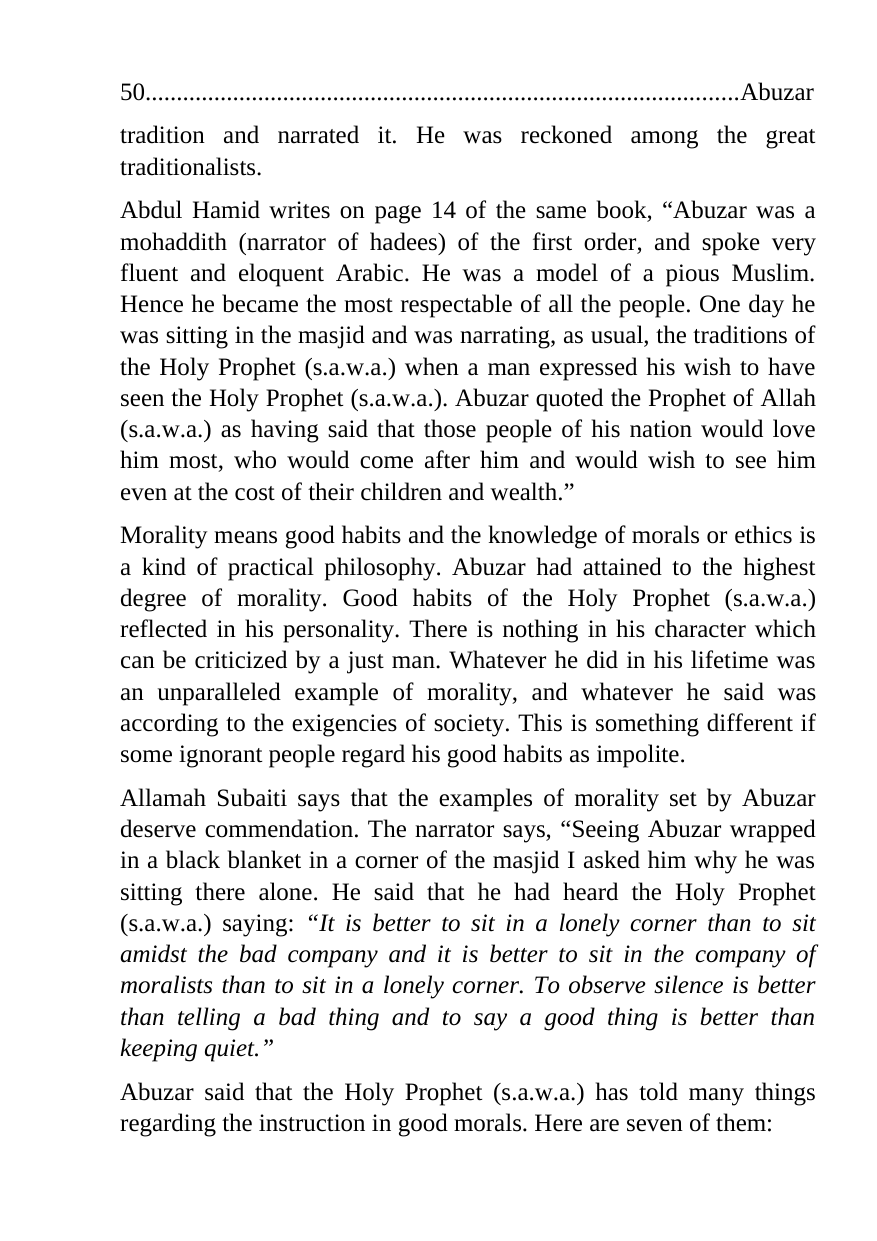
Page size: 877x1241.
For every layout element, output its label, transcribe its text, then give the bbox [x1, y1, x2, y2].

text Abuzar said that the Holy Prophet (s.a.w.a.) has told many things regarding the instruction in good morals. Here are seven of them: [120, 1075, 817, 1137]
text Allamah Subaiti says that the examples of morality set by Abuzar deserve commendation. The narrator says, “Seeing Abuzar wrapped in a black blanket in a corner of the masjid I asked him why he was sitting there alone. He said that he had heard the Holy Prophet (s.a.w.a.) saying: “It is better to sit in a lonely corner than to sit amidst the bad company and it is better to sit in the company of moralists than to sit in a lonely corner. To observe silence is better than telling a bad thing and to say a good thing is better than keeping quiet.” [120, 781, 817, 1062]
text Abdul Hamid writes on page 14 of the same book, “Abuzar was a mohaddith (narrator of hadees) of the first order, and spoke very fluent and eloquent Arabic. He was a model of a pious Muslim. Hence he became the most respectable of all the people. One day he was sitting in the masjid and was narrating, as usual, the traditions of the Holy Prophet (s.a.w.a.) when a man expressed his wish to have seen the Holy Prophet (s.a.w.a.). Abuzar quoted the Prophet of Allah (s.a.w.a.) as having said that those people of his nation would love him most, who would come after him and would wish to see him even at the cost of their children and wealth.” [120, 194, 817, 506]
text Morality means good habits and the knowledge of morals or ethics is a kind of practical philosophy. Abuzar had attained to the highest degree of morality. Good habits of the Holy Prophet (s.a.w.a.) reflected in his personality. There is nothing in his character which can be criticized by a just man. Whatever he did in his lifetime was an unparalleled example of morality, and whatever he said was according to the exigencies of society. This is something different if some ignorant people regard his good habits as impolite. [120, 519, 817, 769]
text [120, 119, 817, 181]
